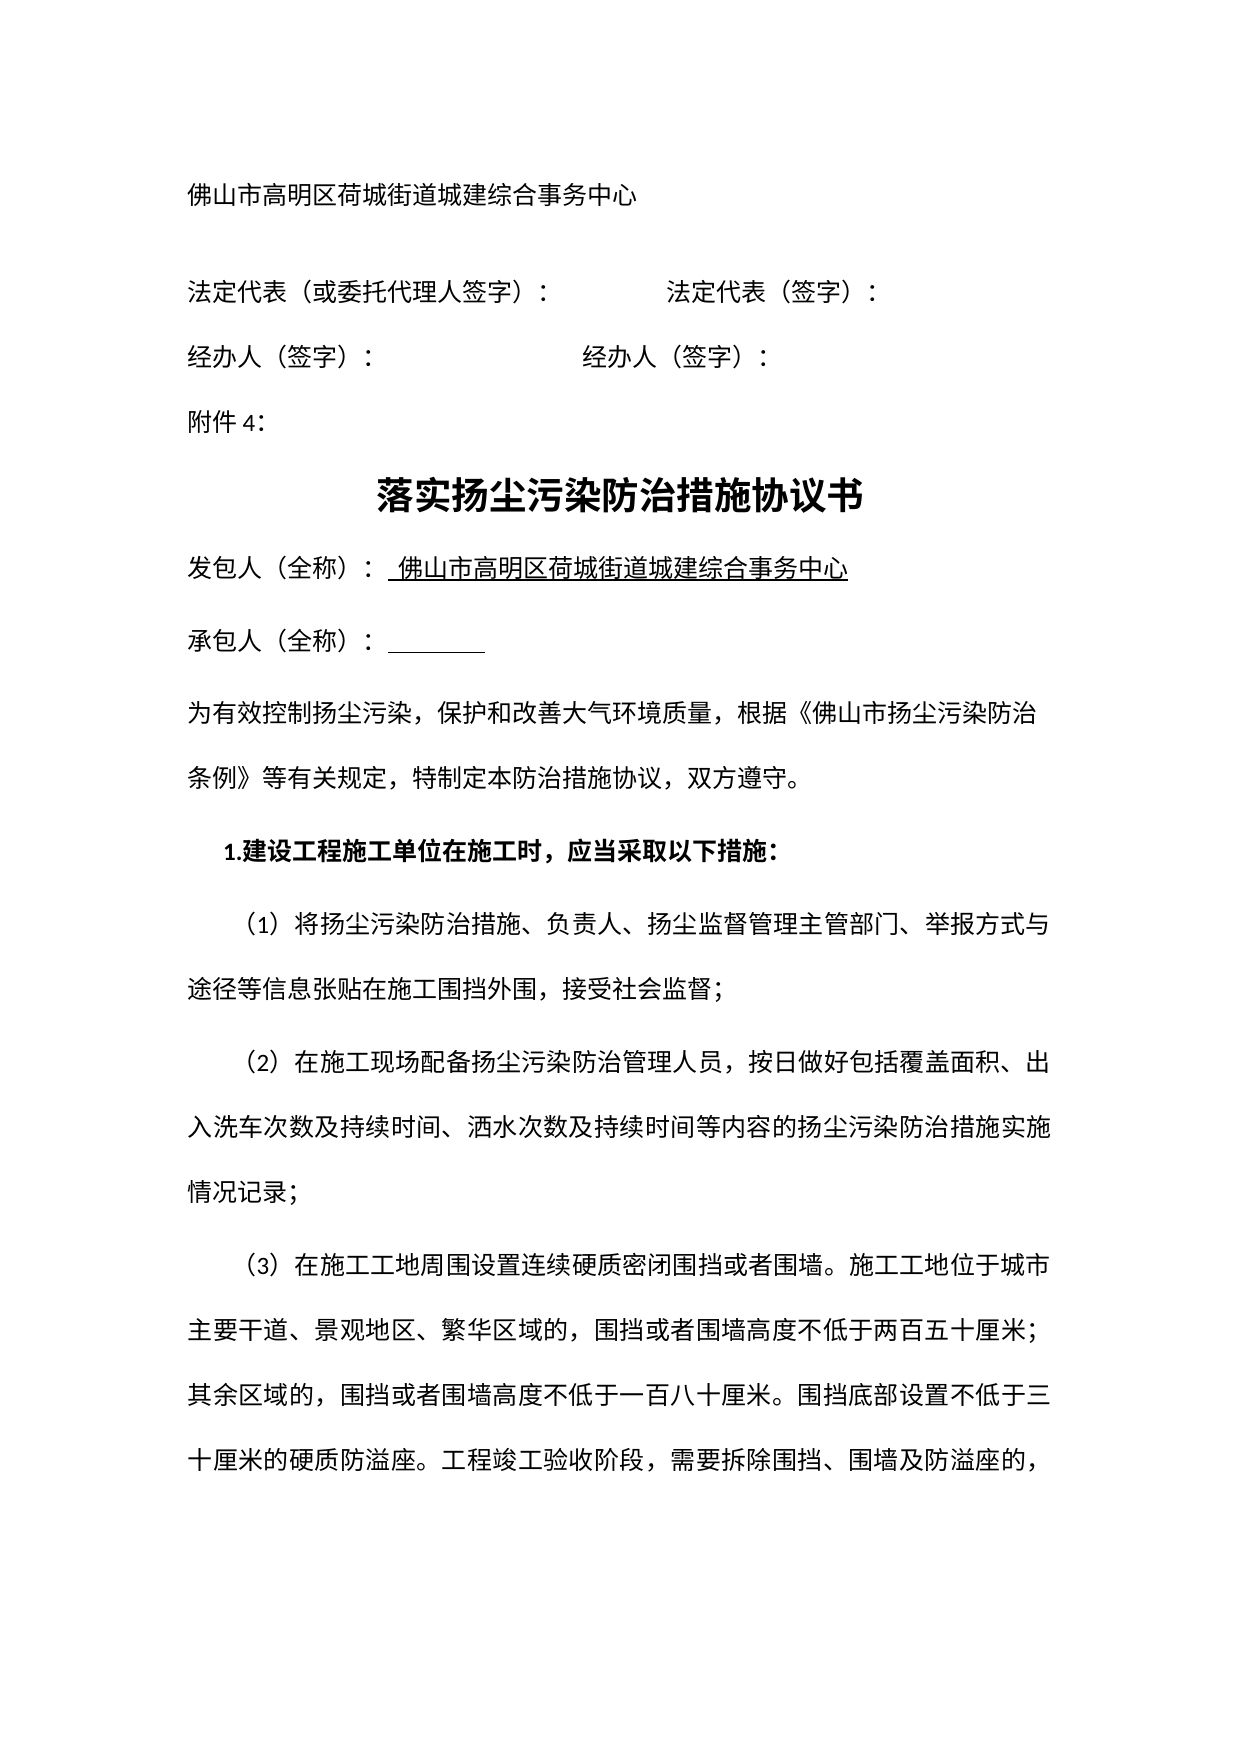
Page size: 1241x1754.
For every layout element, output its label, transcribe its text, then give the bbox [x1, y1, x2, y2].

text 承包人（全称）： [187, 608, 1053, 673]
text 佛山市高明区荷城街道城建综合事务中心 [187, 162, 1053, 227]
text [187, 1232, 1053, 1492]
text （1）将扬尘污染防治措施、负责人、扬尘监督管理主管部门、举报方式与途径等信息张贴在施工围挡外围，接受社会监督； [187, 891, 1053, 1021]
text 经办人（签字）： 经办人（签字）： [187, 324, 1053, 389]
text 附件4： [187, 389, 1003, 454]
text 1.建设工程施工单位在施工时，应当采取以下措施： [187, 818, 1053, 883]
text 为有效控制扬尘污染，保护和改善大气环境质量，根据《佛山市扬尘污染防治条例》等有关规定，特制定本防治措施协议，双方遵守。 [187, 681, 1053, 811]
text （2）在施工现场配备扬尘污染防治管理人员，按日做好包括覆盖面积、出入洗车次数及持续时间、洒水次数及持续时间等内容的扬尘污染防治措施实施情况记录； [187, 1029, 1053, 1224]
text 落实扬尘污染防治措施协议书 [187, 462, 1053, 527]
text 法定代表（或委托代理人签字）： 法定代表（签字）： [187, 259, 1053, 324]
text 发包人（全称）： 佛山市高明区荷城街道城建综合事务中心 [187, 535, 1053, 600]
